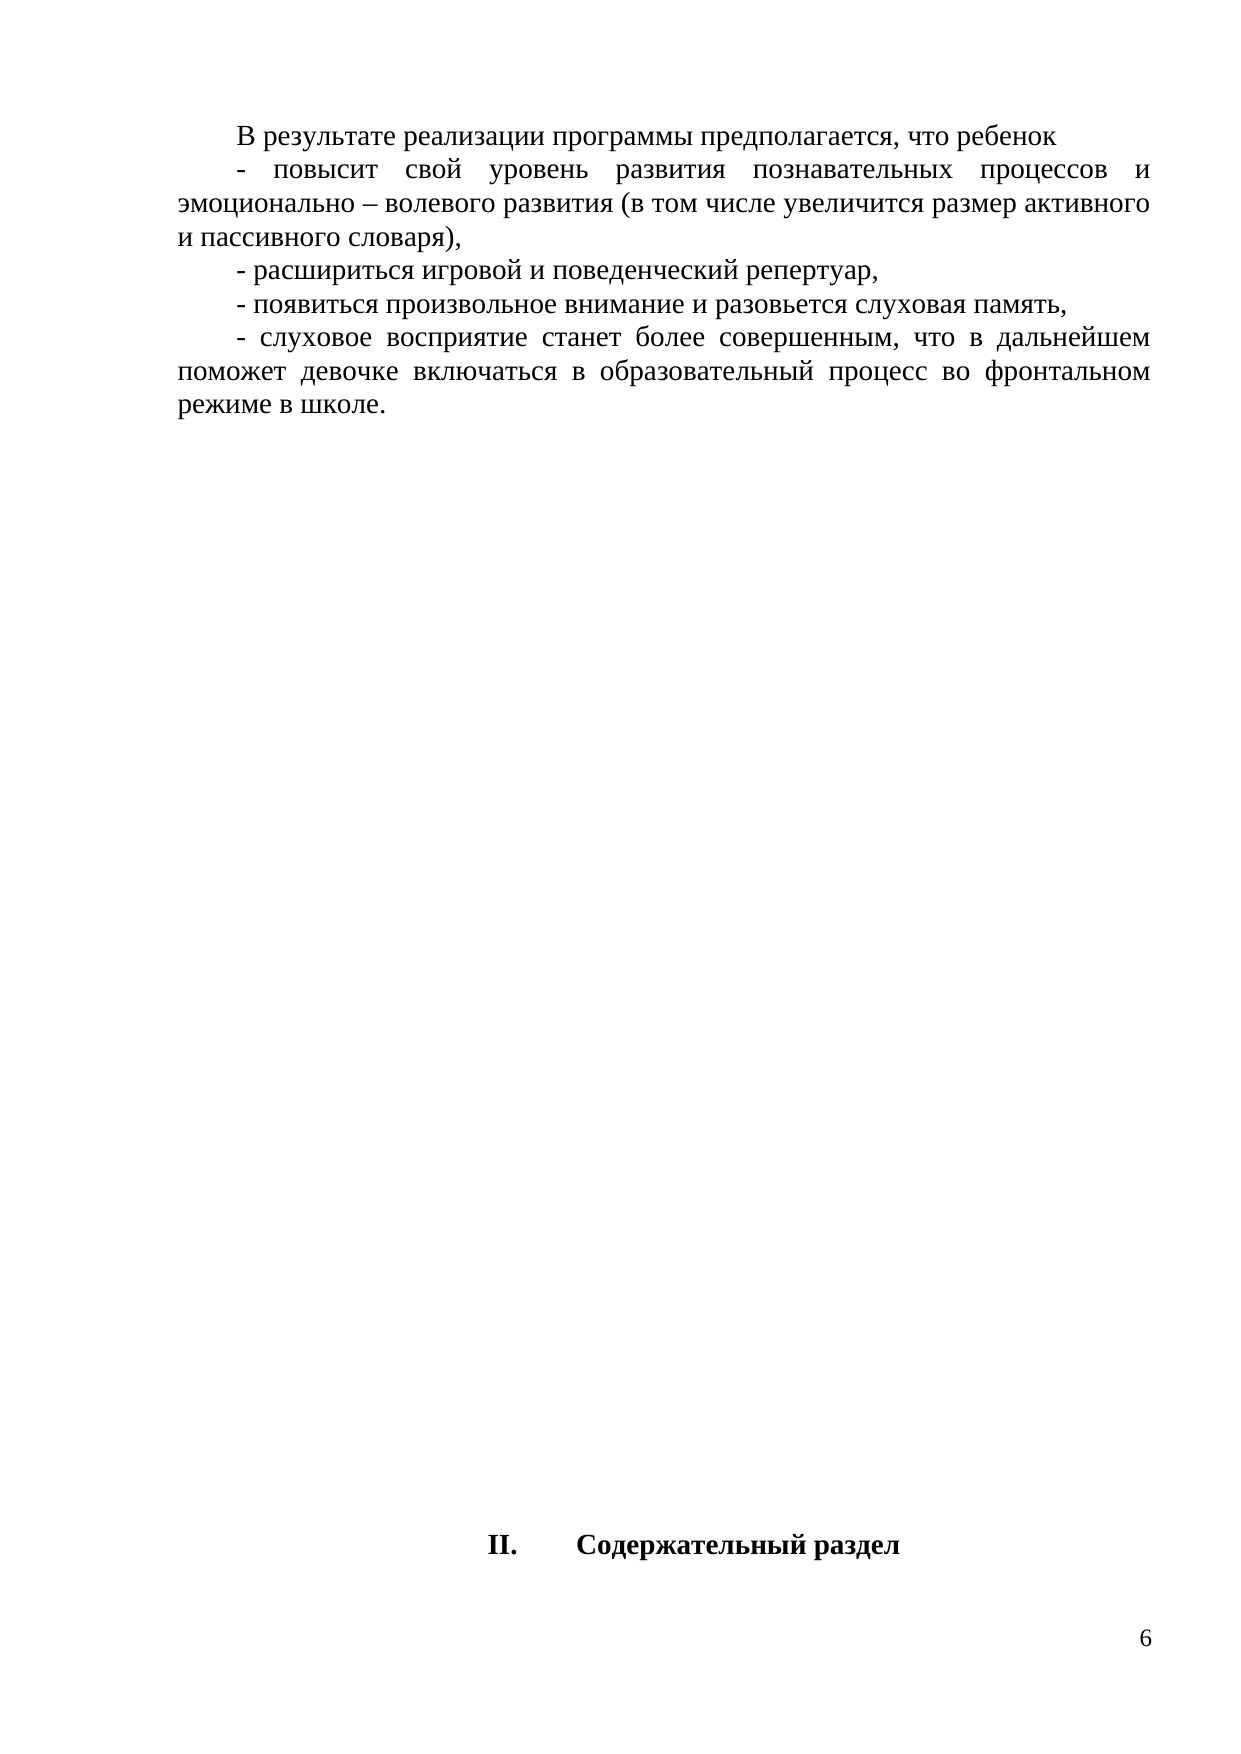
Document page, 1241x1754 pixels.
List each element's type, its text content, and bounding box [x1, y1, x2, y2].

text - расшириться игровой и поведенческий репертуар, [177, 252, 1152, 286]
text - появиться произвольное внимание и разовьется слуховая память, [177, 286, 1152, 319]
text - слуховое восприятие станет более совершенным, что в дальнейшем поможет девочке включаться в образовательный процесс во фронтальном режиме в школе. [177, 319, 1152, 420]
text - повысит свой уровень развития познавательных процессов и эмоционально – волевого развития (в том числе увеличится размер активного и пассивного словаря), [177, 152, 1152, 252]
text В результате реализации программы предполагается, что ребенок [177, 118, 1152, 152]
list Содержательный раздел [177, 1527, 1152, 1560]
